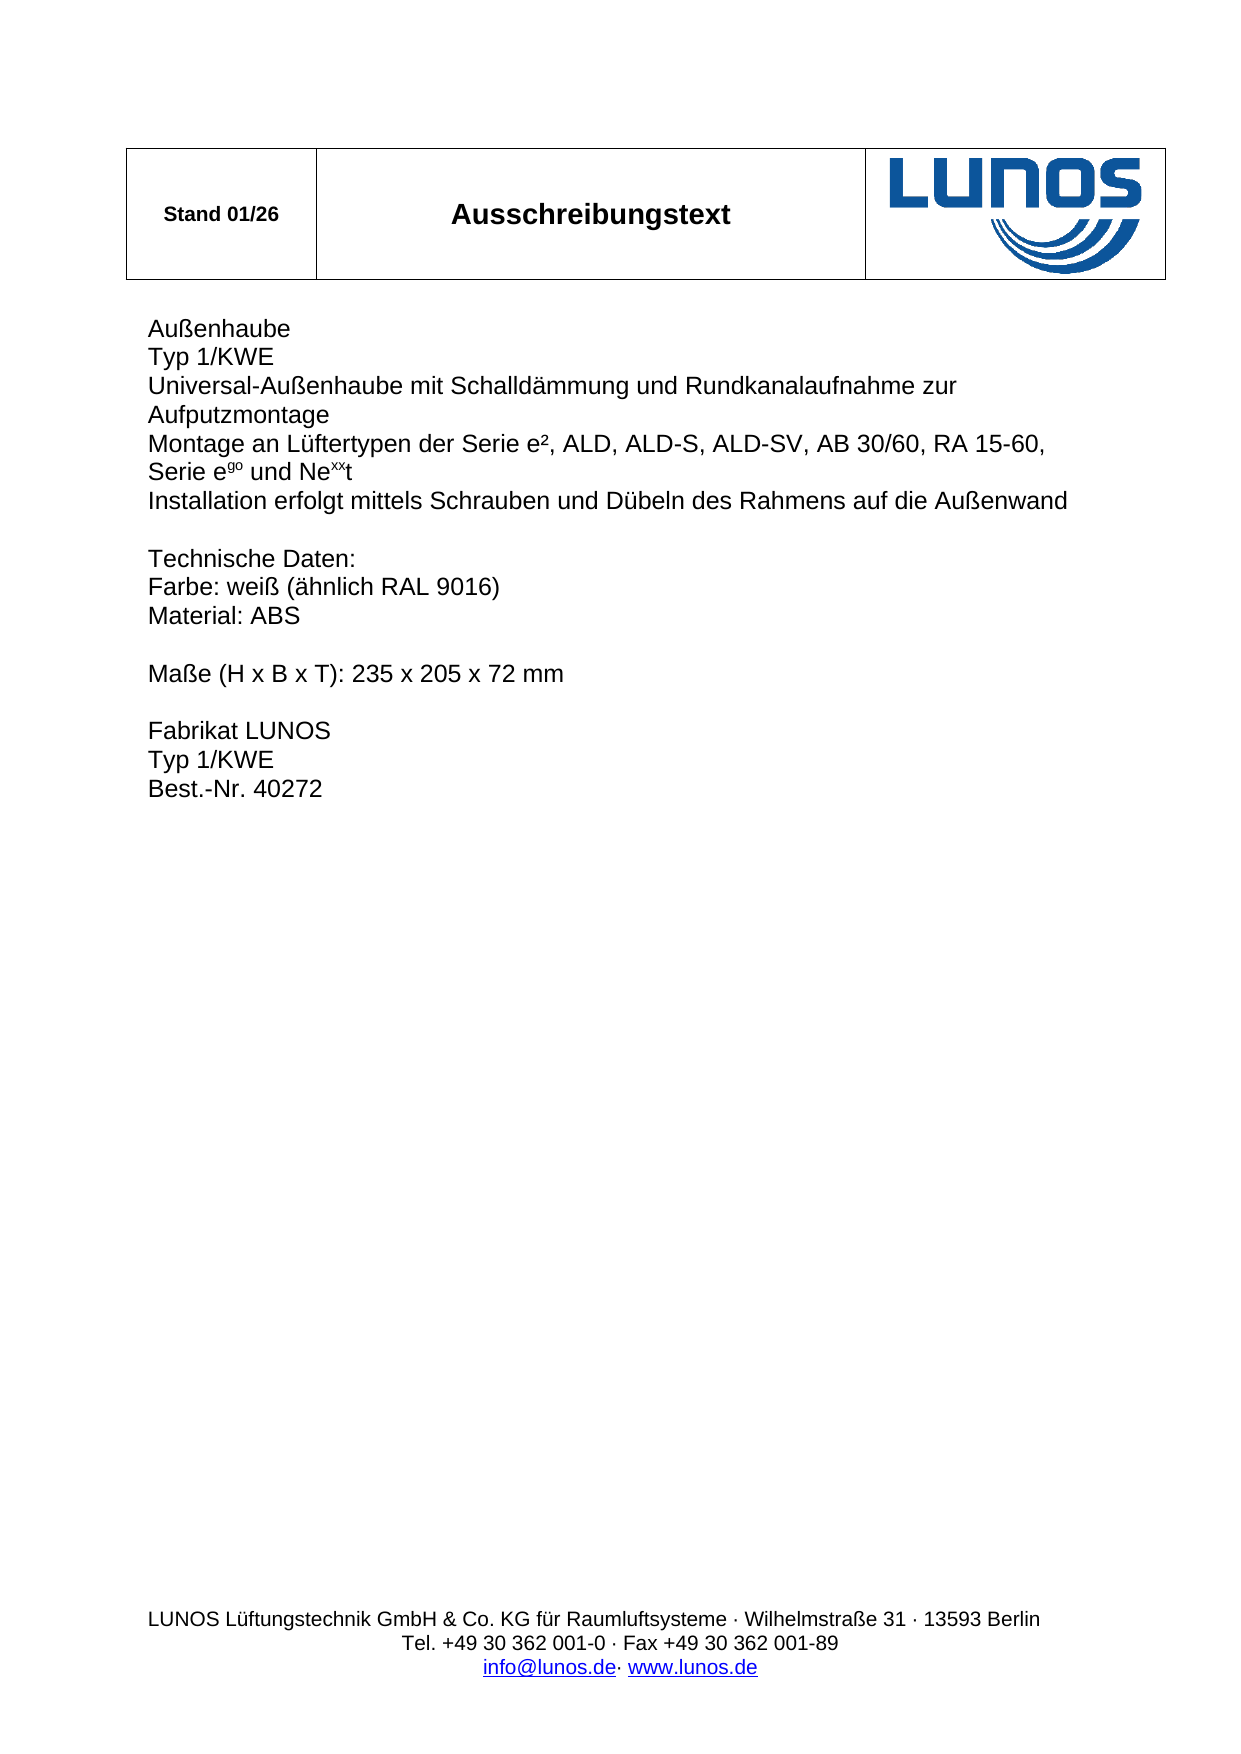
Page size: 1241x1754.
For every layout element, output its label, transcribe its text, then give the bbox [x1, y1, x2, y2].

table_header Ausschreibungstext [317, 149, 865, 278]
table_header [866, 149, 1165, 278]
table_header Stand 01/26 [127, 149, 316, 278]
picture [889, 158, 1142, 279]
text Außenhaube Typ 1/KWE Universal-Außenhaube mit Schalldämmung und Rundkanalaufnahme zur Aufputzmontage Montage an Lüftertypen der Serie e², ALD, ALD-S, ALD-SV, AB 30/60, RA 15-60, Serie ego und Nexxt Installation erfolgt mittels Schrauben und Dübeln des Rahmens auf die Außenwand Technische Daten: Farbe: weiß (ähnlich RAL 9016) Material: ABS Maße (H x B x T): 235 x 205 x 72 mm Fabrikat LUNOS Typ 1/KWE Best.-Nr. 40272 [148, 313, 1092, 802]
